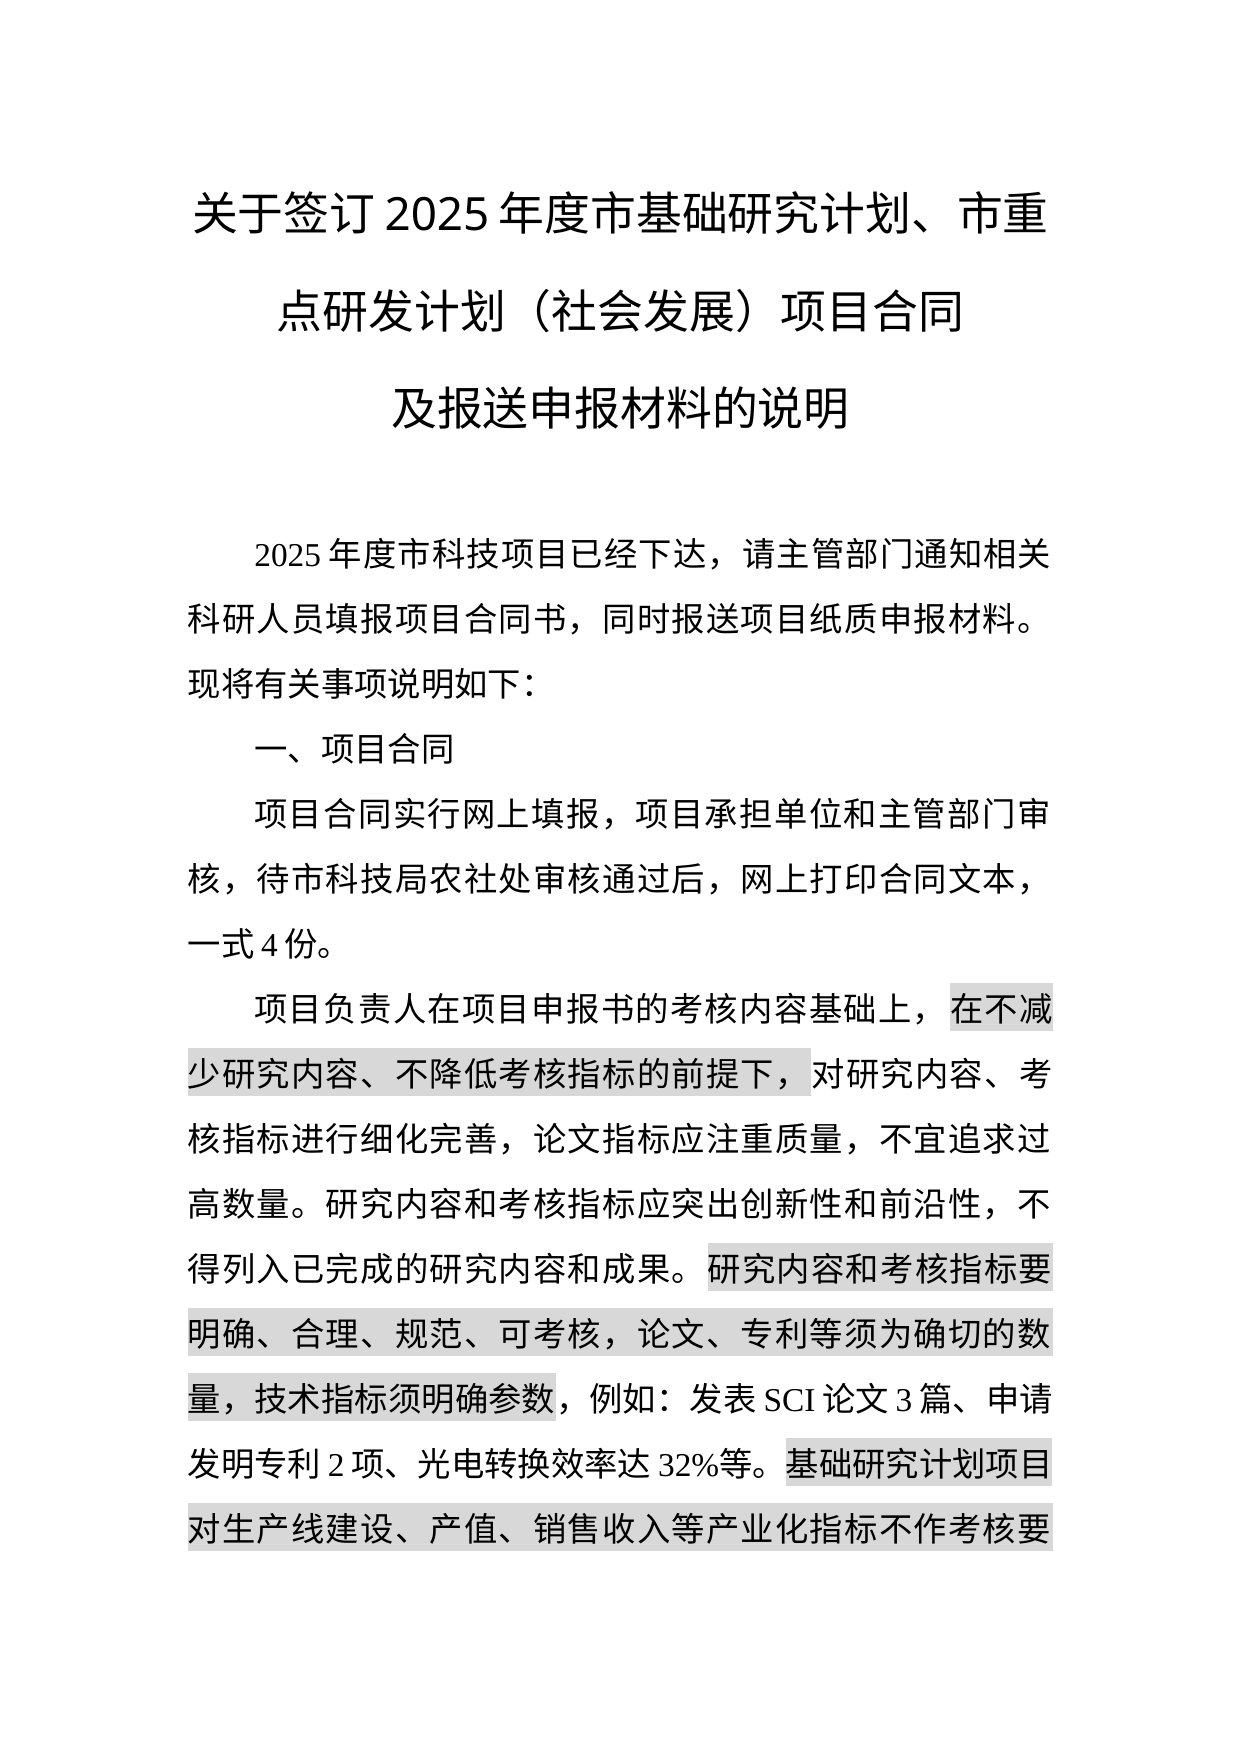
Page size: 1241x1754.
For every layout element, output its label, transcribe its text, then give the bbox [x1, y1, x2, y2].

text 一、项目合同 [187, 714, 1053, 779]
text 项目合同实行网上填报，项目承担单位和主管部门审核，待市科技局农社处审核通过后，网上打印合同文本，一式4份。 [187, 779, 1053, 974]
text 及报送申报材料的说明 [187, 357, 1053, 454]
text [187, 974, 1053, 1559]
text 关于签订2025年度市基础研究计划、市重点研发计划（社会发展）项目合同 [187, 162, 1053, 357]
text 2025年度市科技项目已经下达，请主管部门通知相关科研人员填报项目合同书，同时报送项目纸质申报材料。现将有关事项说明如下： [187, 519, 1053, 714]
